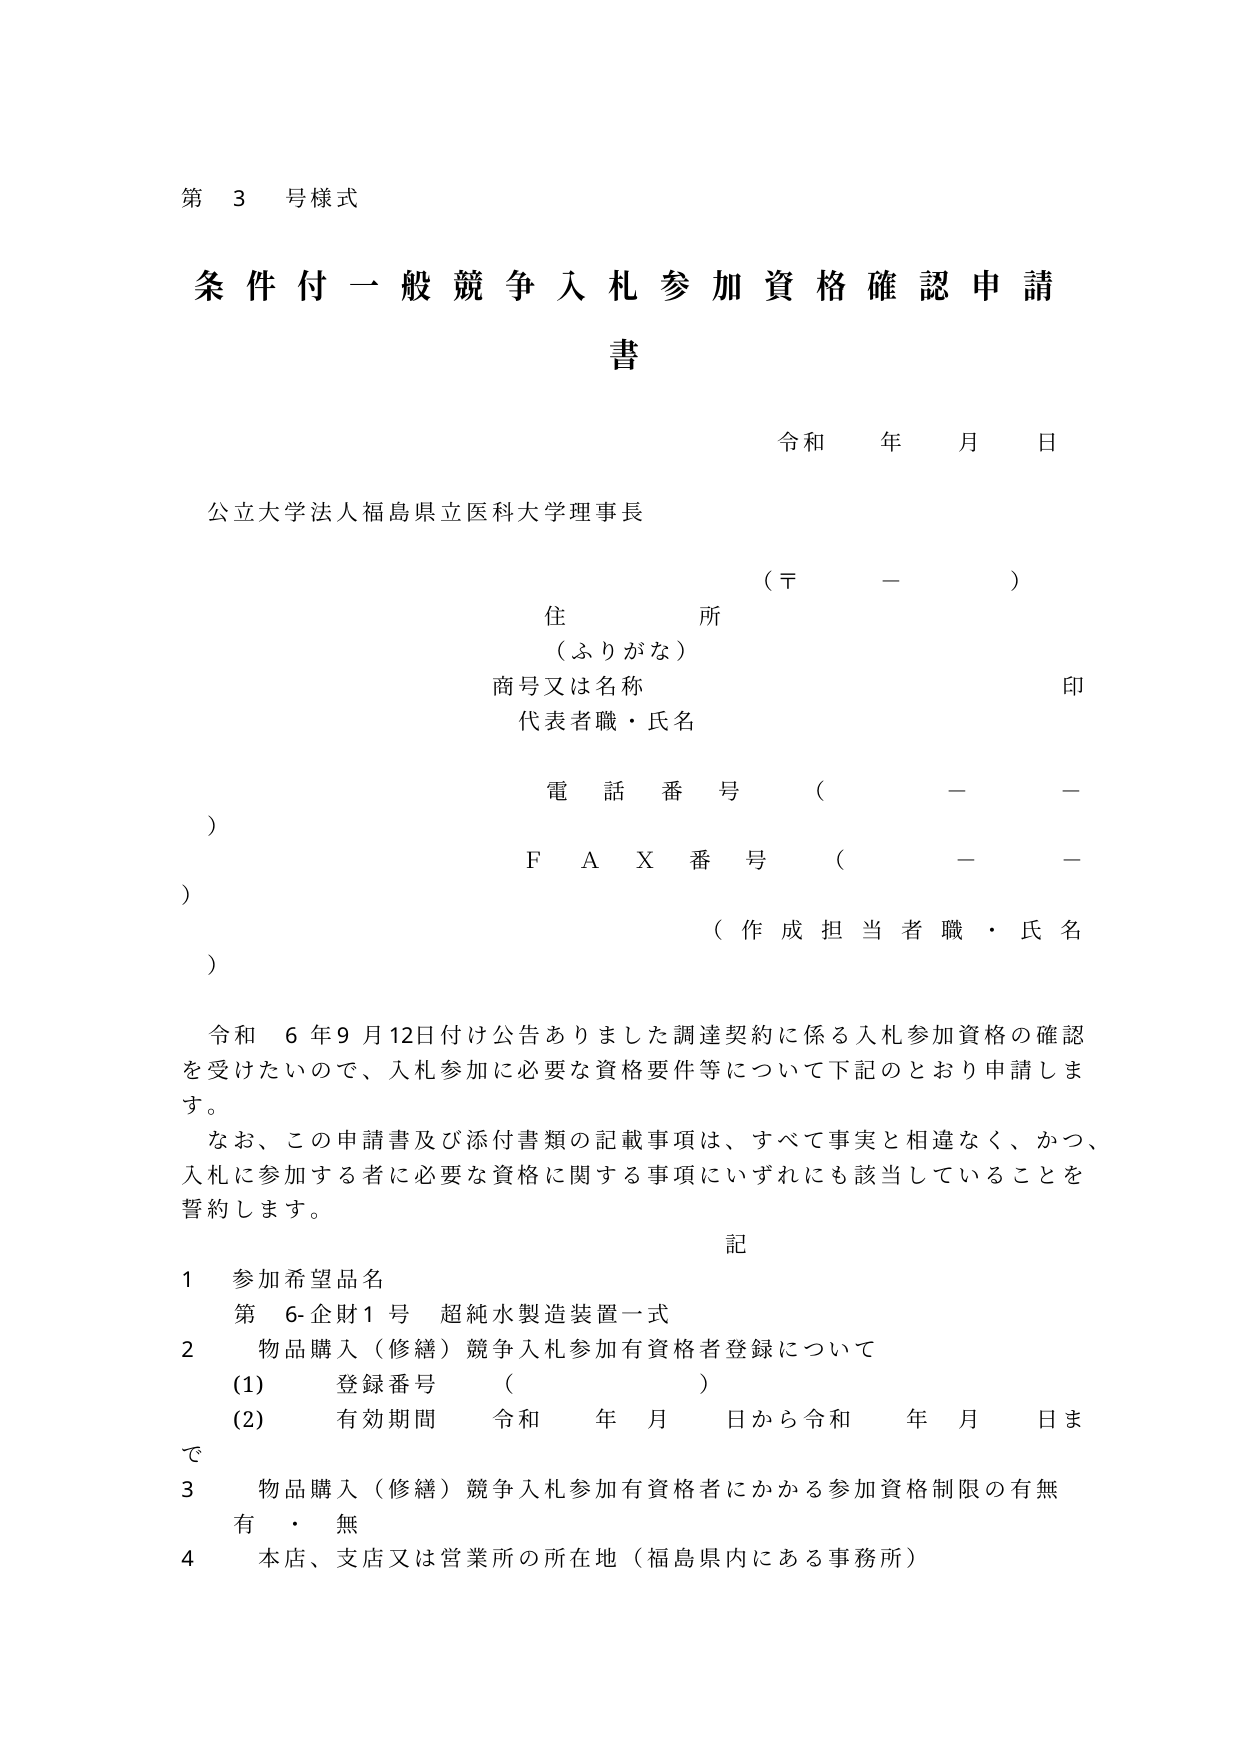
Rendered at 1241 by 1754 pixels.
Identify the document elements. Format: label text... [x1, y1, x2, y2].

text 住 所 [181, 598, 1089, 633]
text （ふりがな） [181, 633, 1089, 668]
text 第6-企財1号 超純水製造装置一式 [181, 1296, 1089, 1331]
text 4 本店、支店又は営業所の所在地（福島県内にある事務所） [181, 1540, 1089, 1575]
text 2 物品購入（修繕）競争入札参加有資格者登録について [181, 1331, 1089, 1366]
text 令和 年 月 日 [181, 423, 1089, 458]
text Ｆ Ａ Ｘ 番 号 （ － － ） [181, 842, 1089, 912]
text (2) 有効期間 令和 年 月 日から令和 年 月 日まで [181, 1400, 1089, 1470]
text 記 [181, 1226, 1089, 1261]
text 条件付一般競争入札参加資格確認申請書 [181, 249, 1089, 388]
text 3 物品購入（修繕）競争入札参加有資格者にかかる参加資格制限の有無 [181, 1470, 1089, 1505]
text 公立大学法人福島県立医科大学理事長 [181, 493, 1089, 528]
text 商号又は名称 印 代表者職・氏名 [196, 668, 1089, 737]
text 電 話 番 号 （ － － ） [181, 772, 1089, 842]
text 令和6年9月12日付け公告ありました調達契約に係る入札参加資格の確認を受けたいので、入札参加に必要な資格要件等について下記のとおり申請します。 [181, 1017, 1089, 1121]
text 1 参加希望品名 [181, 1261, 1089, 1296]
text なお、この申請書及び添付書類の記載事項は、すべて事実と相違なく、かつ、入札に参加する者に必要な資格に関する事項にいずれにも該当していることを誓約します。 [181, 1121, 1089, 1226]
text (1) 登録番号 （ ） [181, 1366, 1089, 1400]
text 第3号様式 [181, 179, 1089, 214]
text （作成担当者職・氏名 ） [181, 912, 1089, 982]
text （〒 － ） [181, 563, 1089, 598]
text 有 ・ 無 [181, 1505, 1089, 1540]
